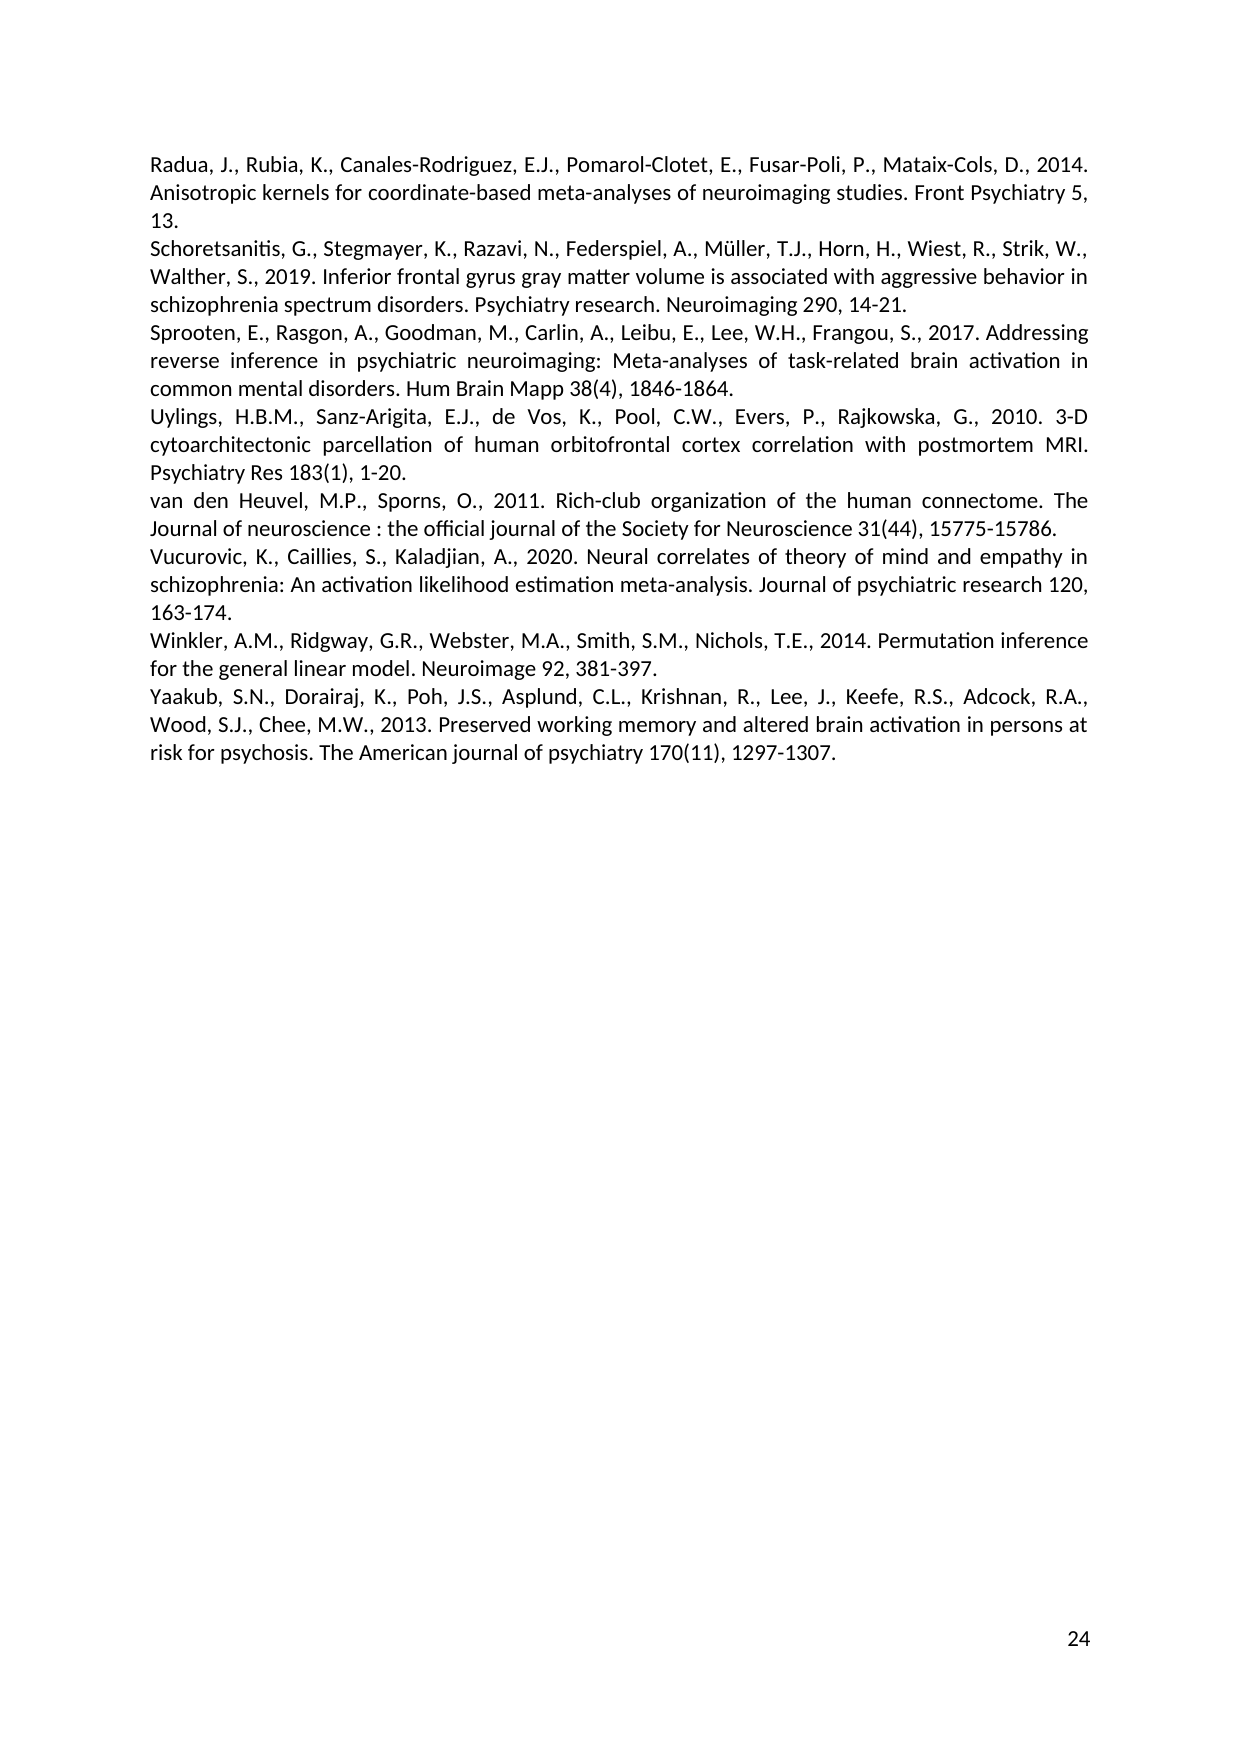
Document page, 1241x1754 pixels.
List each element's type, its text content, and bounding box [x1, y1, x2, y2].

text van den Heuvel, M.P., Sporns, O., 2011. Rich-club organization of the human connectome. The Journal of neuroscience : the official journal of the Society for Neuroscience 31(44), 15775-15786. [150, 486, 1090, 542]
text Sprooten, E., Rasgon, A., Goodman, M., Carlin, A., Leibu, E., Lee, W.H., Frangou, S., 2017. Addressing reverse inference in psychiatric neuroimaging: Meta-analyses of task-related brain activation in common mental disorders. Hum Brain Mapp 38(4), 1846-1864. [150, 318, 1090, 402]
text Uylings, H.B.M., Sanz-Arigita, E.J., de Vos, K., Pool, C.W., Evers, P., Rajkowska, G., 2010. 3-D cytoarchitectonic parcellation of human orbitofrontal cortex correlation with postmortem MRI. Psychiatry Res 183(1), 1-20. [150, 402, 1090, 486]
text Yaakub, S.N., Dorairaj, K., Poh, J.S., Asplund, C.L., Krishnan, R., Lee, J., Keefe, R.S., Adcock, R.A., Wood, S.J., Chee, M.W., 2013. Preserved working memory and altered brain activation in persons at risk for psychosis. The American journal of psychiatry 170(11), 1297-1307. [150, 682, 1090, 766]
text Winkler, A.M., Ridgway, G.R., Webster, M.A., Smith, S.M., Nichols, T.E., 2014. Permutation inference for the general linear model. Neuroimage 92, 381-397. [150, 626, 1090, 682]
text Vucurovic, K., Caillies, S., Kaladjian, A., 2020. Neural correlates of theory of mind and empathy in schizophrenia: An activation likelihood estimation meta-analysis. Journal of psychiatric research 120, 163-174. [150, 542, 1090, 626]
text Schoretsanitis, G., Stegmayer, K., Razavi, N., Federspiel, A., Müller, T.J., Horn, H., Wiest, R., Strik, W., Walther, S., 2019. Inferior frontal gyrus gray matter volume is associated with aggressive behavior in schizophrenia spectrum disorders. Psychiatry research. Neuroimaging 290, 14-21. [150, 234, 1090, 318]
text Radua, J., Rubia, K., Canales-Rodriguez, E.J., Pomarol-Clotet, E., Fusar-Poli, P., Mataix-Cols, D., 2014. Anisotropic kernels for coordinate-based meta-analyses of neuroimaging studies. Front Psychiatry 5, 13. [150, 150, 1090, 234]
